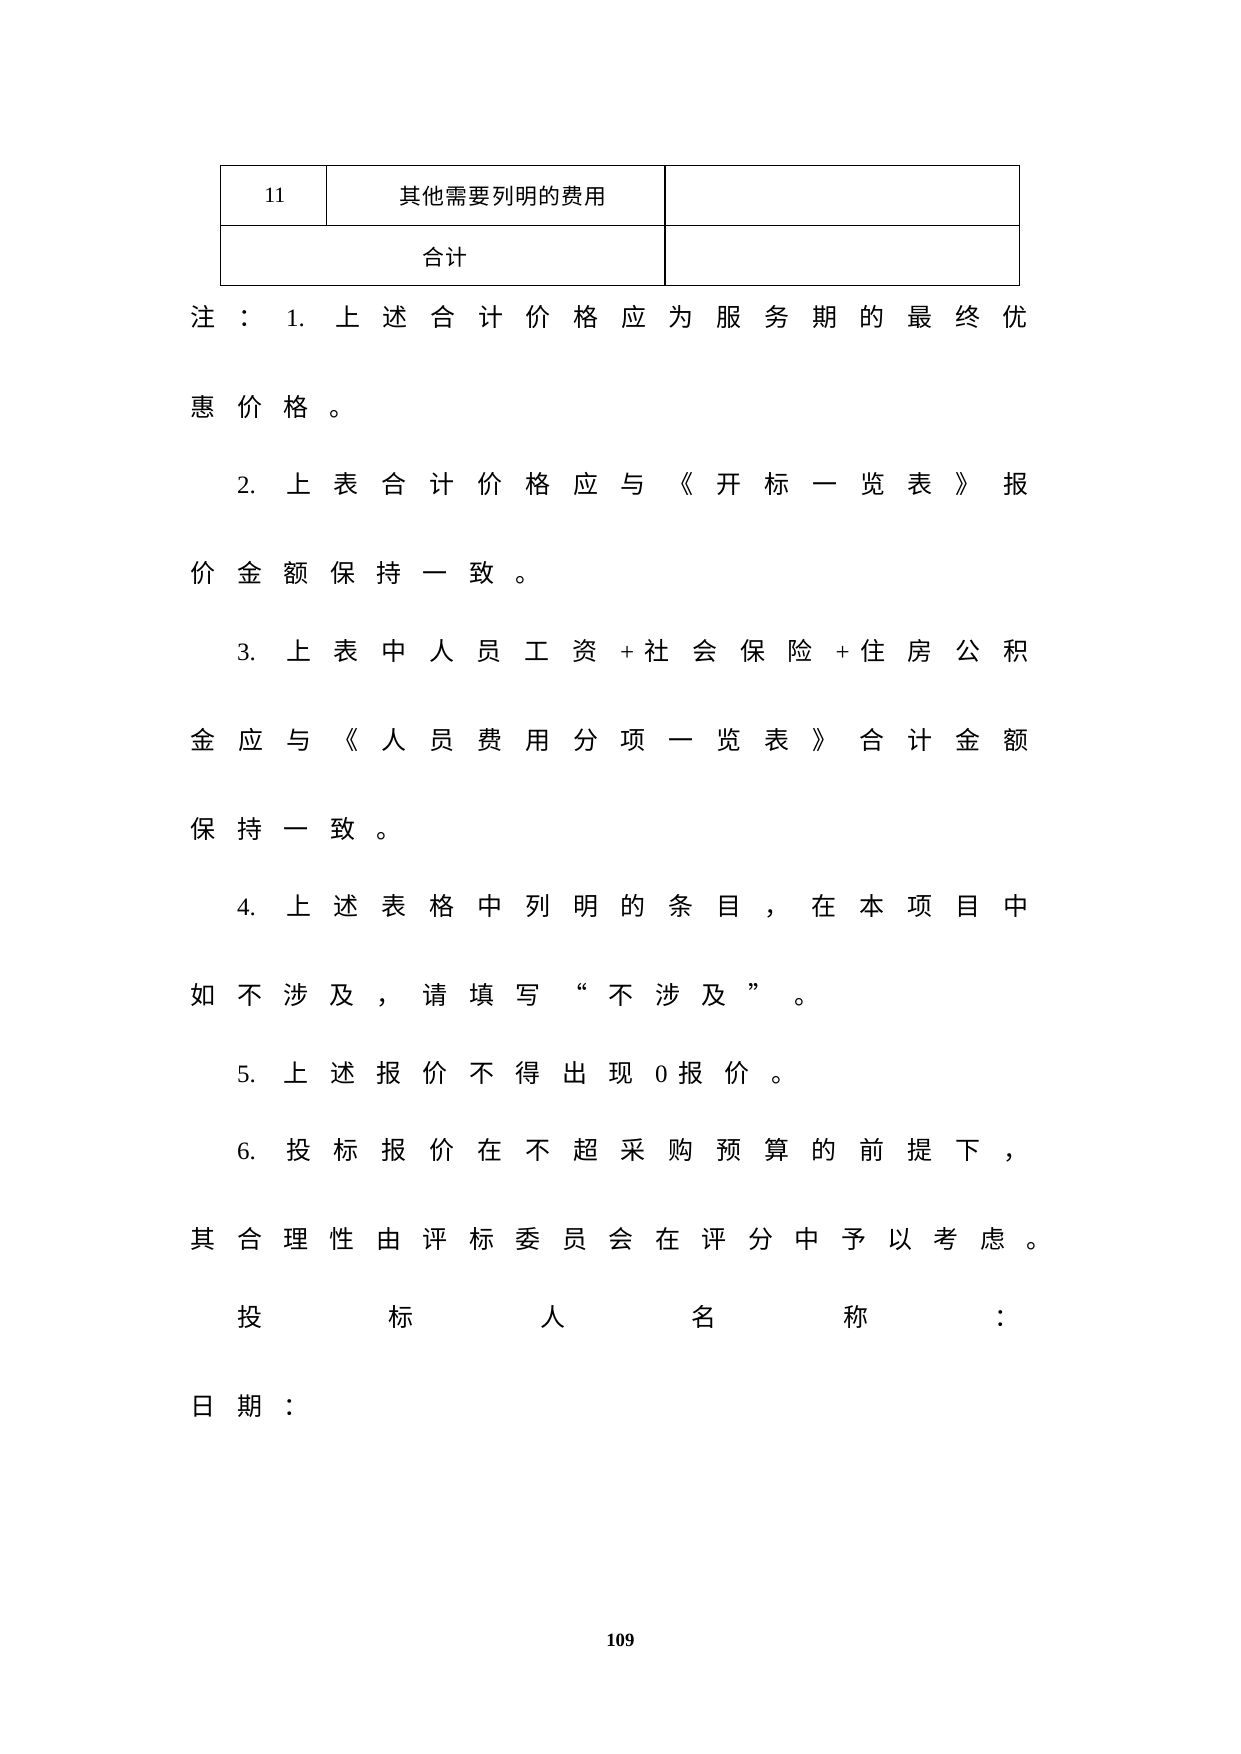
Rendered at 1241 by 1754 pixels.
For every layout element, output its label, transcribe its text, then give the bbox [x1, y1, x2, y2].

text 注：1. 上述合计价格应为服务期的最终优惠价格。 [190, 286, 1050, 435]
table_cell 11 [221, 166, 326, 225]
table_cell [666, 166, 1019, 225]
text 5. 上述报价不得出现0报价。 [190, 1042, 1050, 1101]
text 4. 上述表格中列明的条目，在本项目中如不涉及，请填写“不涉及”。 [190, 875, 1050, 1023]
text 2. 上表合计价格应与《开标一览表》报价金额保持一致。 [190, 453, 1050, 601]
text 投标人名称： 日期： [190, 1286, 1041, 1434]
text 3. 上表中人员工资+社会保险+住房公积金应与《人员费用分项一览表》合计金额保持一致。 [190, 619, 1050, 857]
table_cell [666, 226, 1019, 285]
text 6. 投标报价在不超采购预算的前提下，其合理性由评标委员会在评分中予以考虑。 [190, 1119, 1050, 1268]
table_cell 其他需要列明的费用 [327, 166, 664, 225]
table_cell 合计 [221, 226, 664, 285]
